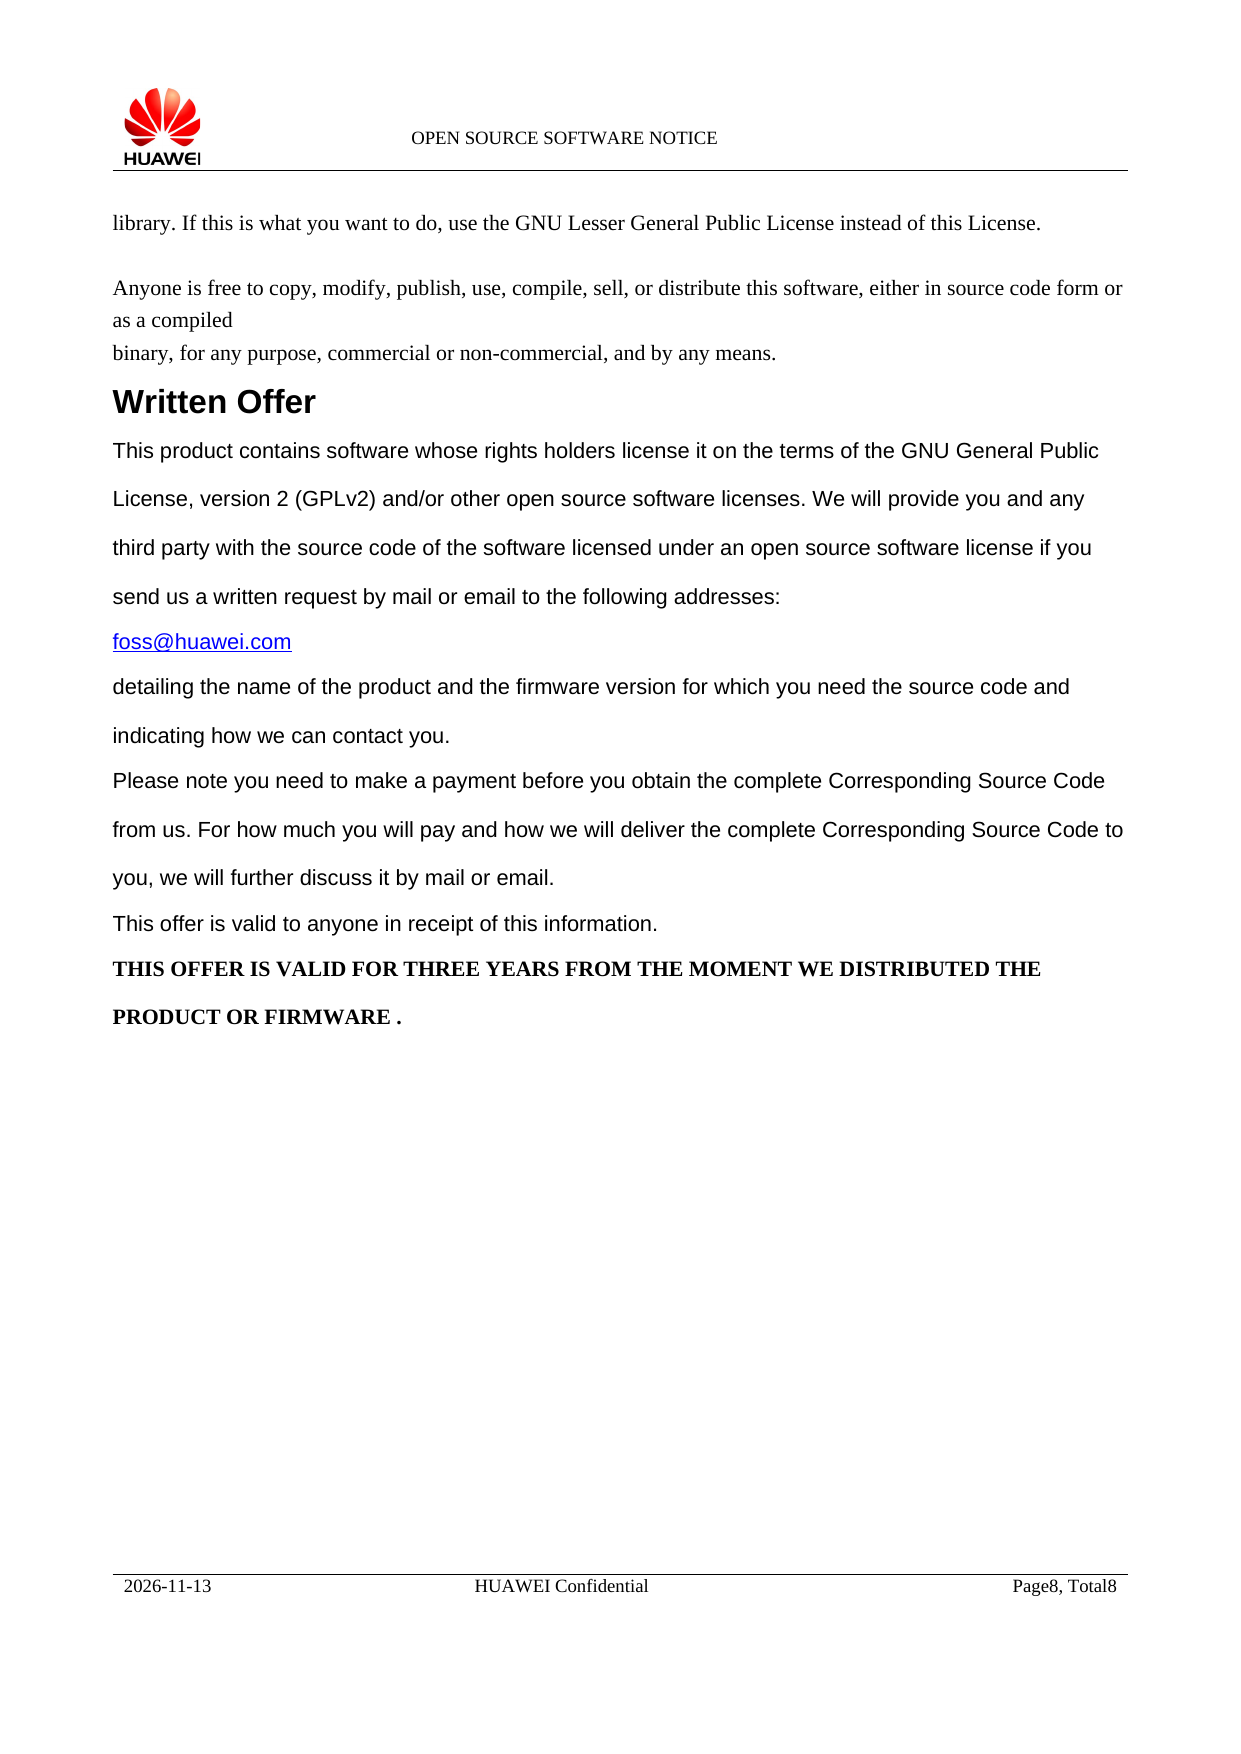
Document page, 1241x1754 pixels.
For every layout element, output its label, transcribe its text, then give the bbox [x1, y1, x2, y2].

text This offer is valid to anyone in receipt of this information. [112, 907, 1128, 939]
text This offer is valid for three years from the moment we distributed the product or firmware . [112, 952, 1128, 1033]
text This product contains software whose rights holders license it on the terms of the GNU General Public License, version 2 (GPLv2) and/or other open source software licenses. We will provide you and any third party with the source code of the software licensed under an open source software license if you send us a written request by mail or email to the following addresses: [112, 434, 1128, 613]
text foss@huawei.com [112, 625, 1128, 658]
text Please note you need to make a payment before you obtain the complete Corresponding Source Code from us. For how much you will pay and how we will deliver the complete Corresponding Source Code to you, we will further discuss it by mail or email. [112, 764, 1128, 894]
text Written Offer [112, 369, 1128, 434]
picture [124, 88, 201, 165]
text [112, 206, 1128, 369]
text detailing the name of the product and the firmware version for which you need the source code and indicating how we can contact you. [112, 670, 1128, 752]
